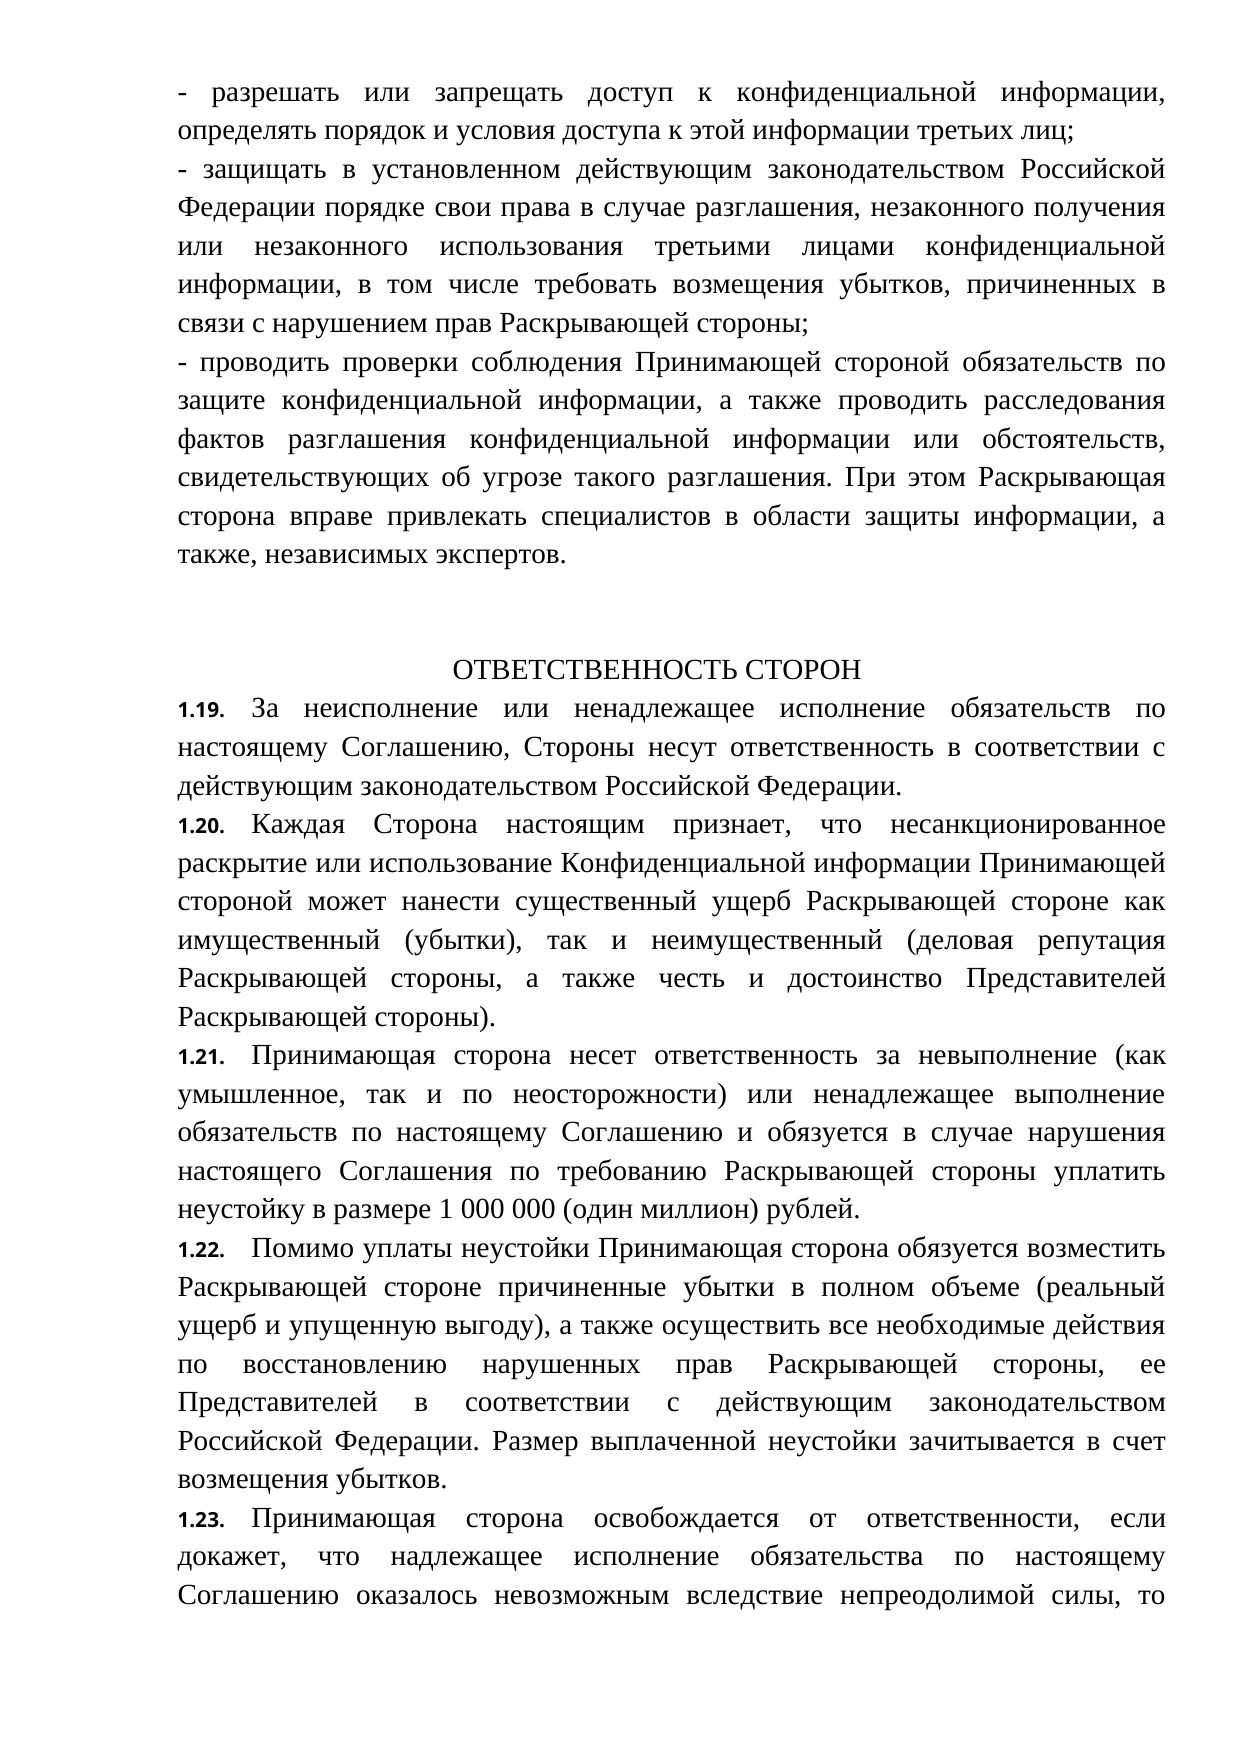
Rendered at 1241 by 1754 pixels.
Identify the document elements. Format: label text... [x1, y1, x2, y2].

list Принимающая сторона несет ответственность за невыполнение (как умышленное, так и по неосторожности) или ненадлежащее выполнение обязательств по настоящему Соглашению и обязуется в случае нарушения настоящего Соглашения по требованию Раскрывающей стороны уплатить неустойку в размере 1 000 000 (один миллион) рублей. [177, 1037, 1167, 1225]
list - проводить проверки соблюдения Принимающей стороной обязательств по защите конфиденциальной информации, а также проводить расследования фактов разглашения конфиденциальной информации или обстоятельств, свидетельствующих об угрозе такого разглашения. При этом Раскрывающая сторона вправе привлекать специалистов в области защиты информации, а также, независимых экспертов. [177, 344, 1167, 570]
list Помимо уплаты неустойки Принимающая сторона обязуется возместить Раскрывающей стороне причиненные убытки в полном объеме (реальный ущерб и упущенную выгоду), а также осуществить все необходимые действия по восстановлению нарушенных прав Раскрывающей стороны, ее Представителей в соответствии с действующим законодательством Российской Федерации. Размер выплаченной неустойки зачитывается в счет возмещения убытков. [177, 1230, 1167, 1495]
list Каждая Сторона настоящим признает, что несанкционированное раскрытие или использование Конфиденциальной информации Принимающей стороной может нанести существенный ущерб Раскрывающей стороне как имущественный (убытки), так и неимущественный (деловая репутация Раскрывающей стороны, а также честь и достоинство Представителей Раскрывающей стороны). [177, 806, 1167, 1032]
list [177, 1500, 1167, 1611]
list За неисполнение или ненадлежащее исполнение обязательств по настоящему Соглашению, Стороны несут ответственность в соответствии с действующим законодательством Российской Федерации. [177, 691, 1167, 801]
list - защищать в установленном действующим законодательством Российской Федерации порядке свои права в случае разглашения, незаконного получения или незаконного использования третьими лицами конфиденциальной информации, в том числе требовать возмещения убытков, причиненных в связи с нарушением прав Раскрывающей стороны; [177, 151, 1167, 339]
list - разрешать или запрещать доступ к конфиденциальной информации, определять порядок и условия доступа к этой информации третьих лиц; [177, 74, 1167, 146]
text ОТВЕТСТВЕННОСТЬ СТОРОН [148, 652, 1167, 686]
